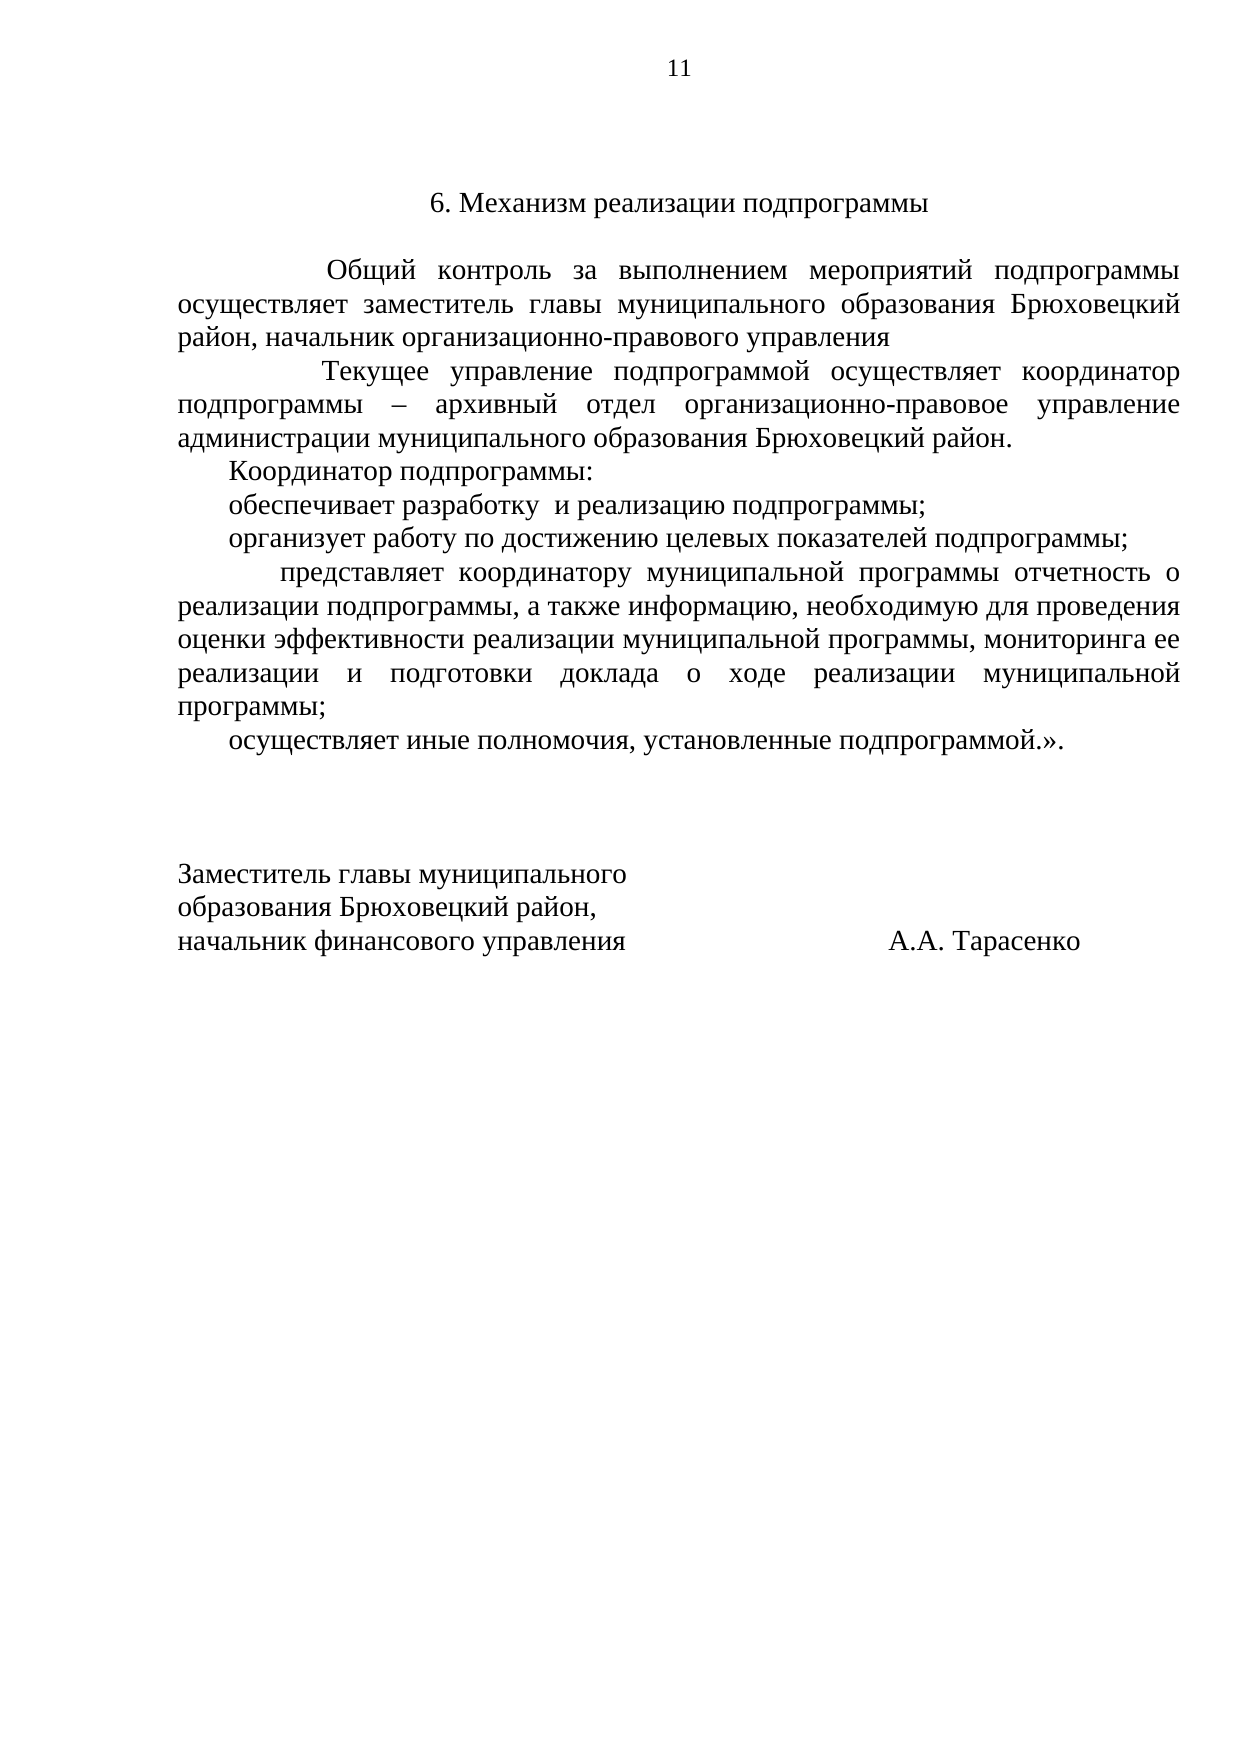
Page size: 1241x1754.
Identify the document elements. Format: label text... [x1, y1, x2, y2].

text Заместитель главы муниципального [177, 856, 1181, 889]
text 6. Механизм реализации подпрограммы [177, 185, 1181, 219]
text начальник финансового управления А.А. Тарасенко [177, 923, 1181, 957]
text организует работу по достижению целевых показателей подпрограммы; [177, 521, 1181, 554]
text осуществляет иные полномочия, установленные подпрограммой.». [177, 722, 1181, 755]
text представляет координатору муниципальной программы отчетность о реализации подпрограммы, а также информацию, необходимую для проведения оценки эффективности реализации муниципальной программы, мониторинга ее реализации и подготовки доклада о ходе реализации муниципальной программы; [177, 554, 1181, 722]
text Текущее управление подпрограммой осуществляет координатор подпрограммы – архивный отдел организационно-правовое управление администрации муниципального образования Брюховецкий район. [177, 353, 1181, 453]
text Координатор подпрограммы: [177, 453, 1181, 487]
text обеспечивает разработку и реализацию подпрограммы; [177, 487, 1181, 521]
text Общий контроль за выполнением мероприятий подпрограммы осуществляет заместитель главы муниципального образования Брюховецкий район, начальник организационно-правового управления [177, 252, 1181, 353]
text образования Брюховецкий район, [177, 889, 1181, 923]
